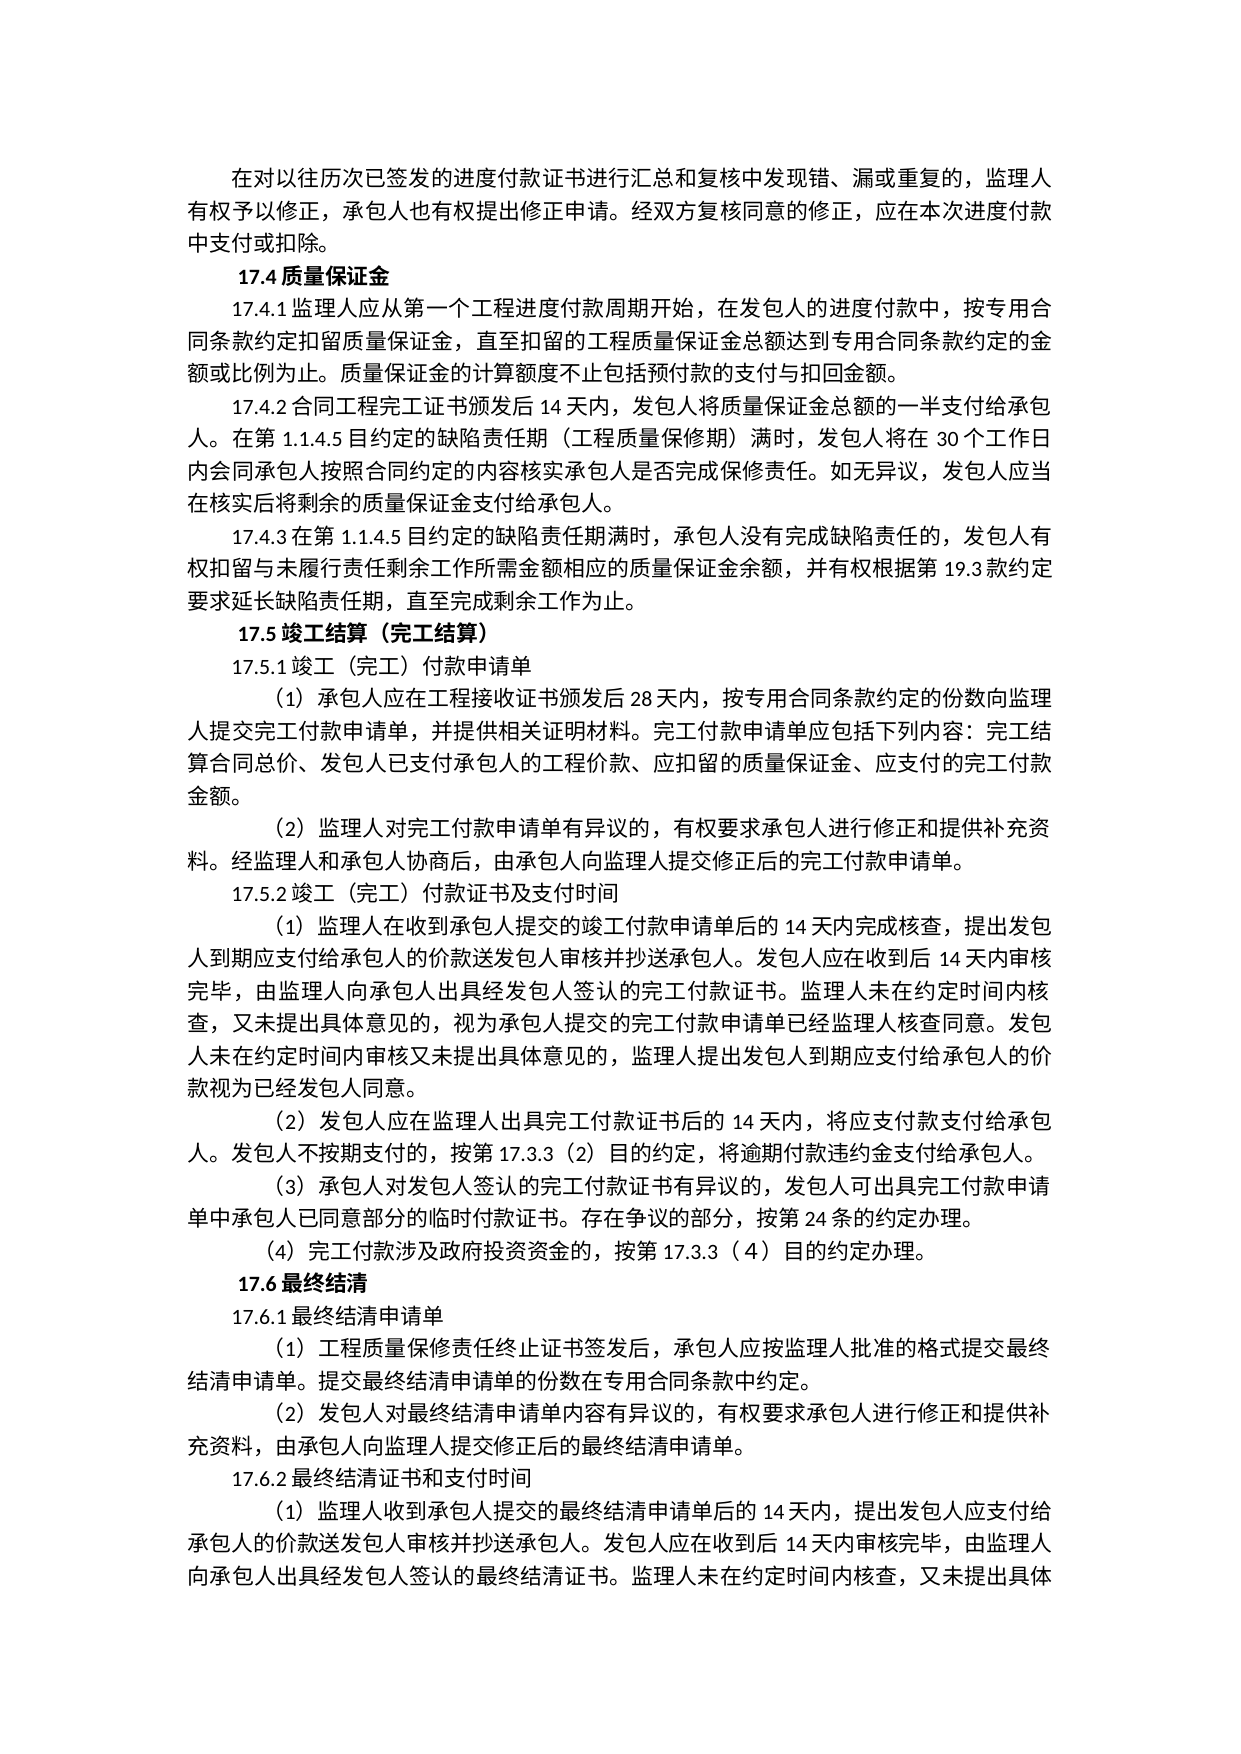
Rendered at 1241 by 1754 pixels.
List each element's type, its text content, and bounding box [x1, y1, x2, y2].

text 17.6.1最终结清申请单 [187, 1299, 1053, 1332]
text （2）发包人应在监理人出具完工付款证书后的14天内，将应支付款支付给承包人。发包人不按期支付的，按第17.3.3（2）目的约定，将逾期付款违约金支付给承包人。 [187, 1104, 1053, 1169]
text （2）监理人对完工付款申请单有异议的，有权要求承包人进行修正和提供补充资料。经监理人和承包人协商后，由承包人向监理人提交修正后的完工付款申请单。 [187, 812, 1053, 877]
text （1）监理人在收到承包人提交的竣工付款申请单后的14天内完成核查，提出发包人到期应支付给承包人的价款送发包人审核并抄送承包人。发包人应在收到后14天内审核完毕，由监理人向承包人出具经发包人签认的完工付款证书。监理人未在约定时间内核查，又未提出具体意见的，视为承包人提交的完工付款申请单已经监理人核查同意。发包人未在约定时间内审核又未提出具体意见的，监理人提出发包人到期应支付给承包人的价款视为已经发包人同意。 [187, 909, 1053, 1104]
text 17.4.2合同工程完工证书颁发后14天内，发包人将质量保证金总额的一半支付给承包人。在第1.1.4.5目约定的缺陷责任期（工程质量保修期）满时，发包人将在30个工作日内会同承包人按照合同约定的内容核实承包人是否完成保修责任。如无异议，发包人应当在核实后将剩余的质量保证金支付给承包人。 [187, 389, 1053, 519]
text 17.6最终结清 [187, 1267, 1053, 1299]
text （1）承包人应在工程接收证书颁发后28天内，按专用合同条款约定的份数向监理人提交完工付款申请单，并提供相关证明材料。完工付款申请单应包括下列内容：完工结算合同总价、发包人已支付承包人的工程价款、应扣留的质量保证金、应支付的完工付款金额。 [187, 682, 1053, 812]
text 17.5竣工结算（完工结算） [187, 617, 1053, 649]
text 17.4.1监理人应从第一个工程进度付款周期开始，在发包人的进度付款中，按专用合同条款约定扣留质量保证金，直至扣留的工程质量保证金总额达到专用合同条款约定的金额或比例为止。质量保证金的计算额度不止包括预付款的支付与扣回金额。 [187, 292, 1053, 389]
text （4）完工付款涉及政府投资资金的，按第17.3.3（４）目的约定办理。 [187, 1234, 1053, 1267]
text 在对以往历次已签发的进度付款证书进行汇总和复核中发现错、漏或重复的，监理人有权予以修正，承包人也有权提出修正申请。经双方复核同意的修正，应在本次进度付款中支付或扣除。 [187, 162, 1053, 259]
text 17.4质量保证金 [187, 259, 1053, 292]
text 17.5.2竣工（完工）付款证书及支付时间 [187, 877, 1053, 909]
text （2）发包人对最终结清申请单内容有异议的，有权要求承包人进行修正和提供补充资料，由承包人向监理人提交修正后的最终结清申请单。 [187, 1397, 1053, 1462]
text （1）工程质量保修责任终止证书签发后，承包人应按监理人批准的格式提交最终结清申请单。提交最终结清申请单的份数在专用合同条款中约定。 [187, 1332, 1053, 1397]
text 17.4.3在第1.1.4.5目约定的缺陷责任期满时，承包人没有完成缺陷责任的，发包人有权扣留与未履行责任剩余工作所需金额相应的质量保证金余额，并有权根据第19.3款约定要求延长缺陷责任期，直至完成剩余工作为止。 [187, 519, 1053, 617]
text 17.5.1竣工（完工）付款申请单 [187, 649, 1053, 682]
text 17.6.2最终结清证书和支付时间 [187, 1462, 1053, 1494]
text （3）承包人对发包人签认的完工付款证书有异议的，发包人可出具完工付款申请单中承包人已同意部分的临时付款证书。存在争议的部分，按第24条的约定办理。 [187, 1169, 1053, 1234]
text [187, 1494, 1053, 1592]
